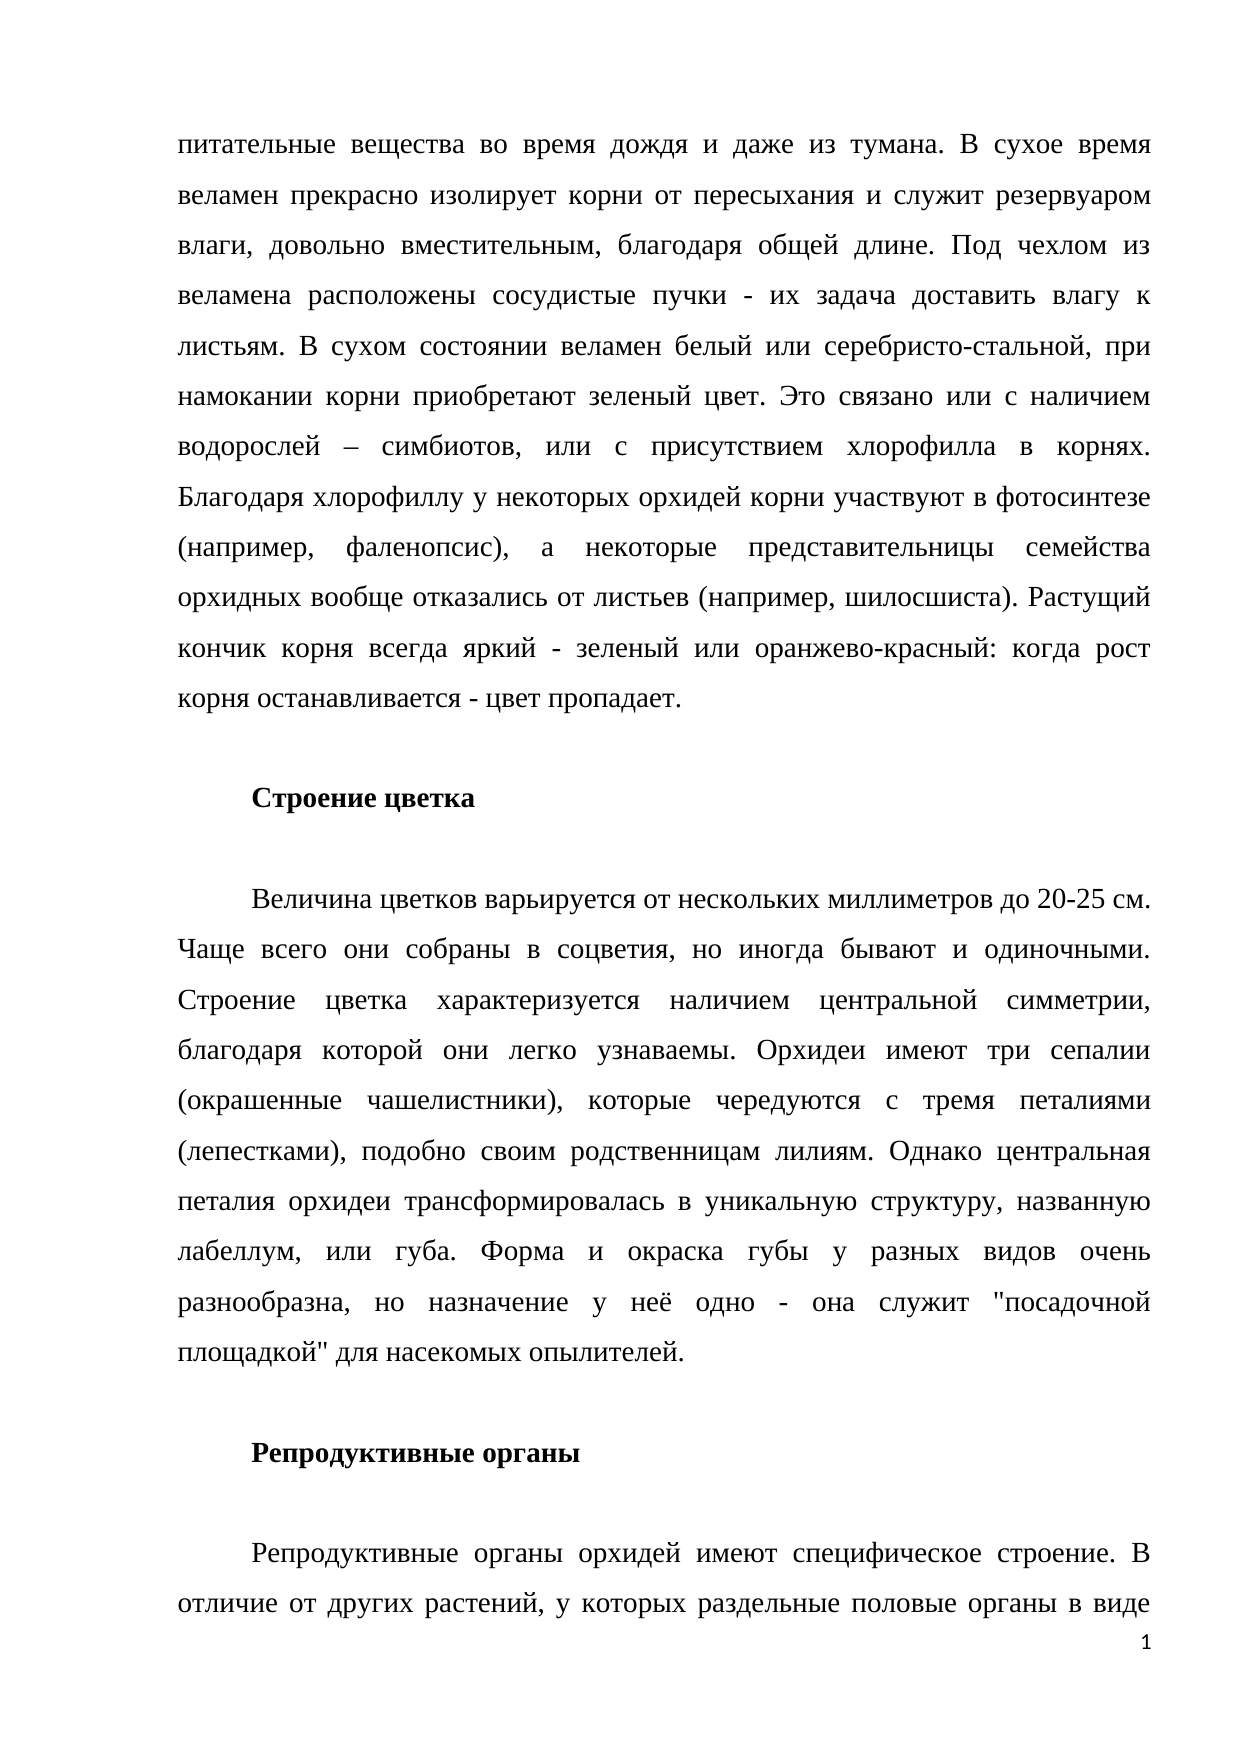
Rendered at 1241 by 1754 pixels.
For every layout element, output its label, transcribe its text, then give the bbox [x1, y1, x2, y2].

subtitle Репродуктивные органы [177, 1435, 1152, 1468]
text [177, 127, 1152, 713]
subtitle Строение цветка [177, 781, 1152, 814]
text Величина цветков варьируется от нескольких миллиметров до 20-25 см. Чаще всего они собраны в соцветия, но иногда бывают и одиночными. Строение цветка характеризуется наличием центральной симметрии, благодаря которой они легко узнаваемы. Орхидеи имеют три сепалии (окрашенные чашелистники), которые чередуются с тремя петалиями (лепестками), подобно своим родственницам лилиям. Однако центральная петалия орхидеи трансформировалась в уникальную структуру, названную лабеллум, или губа. Форма и окраска губы у разных видов очень разнообразна, но назначение у неё одно - она служит "посадочной площадкой" для насекомых опылителей. [177, 881, 1152, 1368]
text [177, 1535, 1152, 1619]
